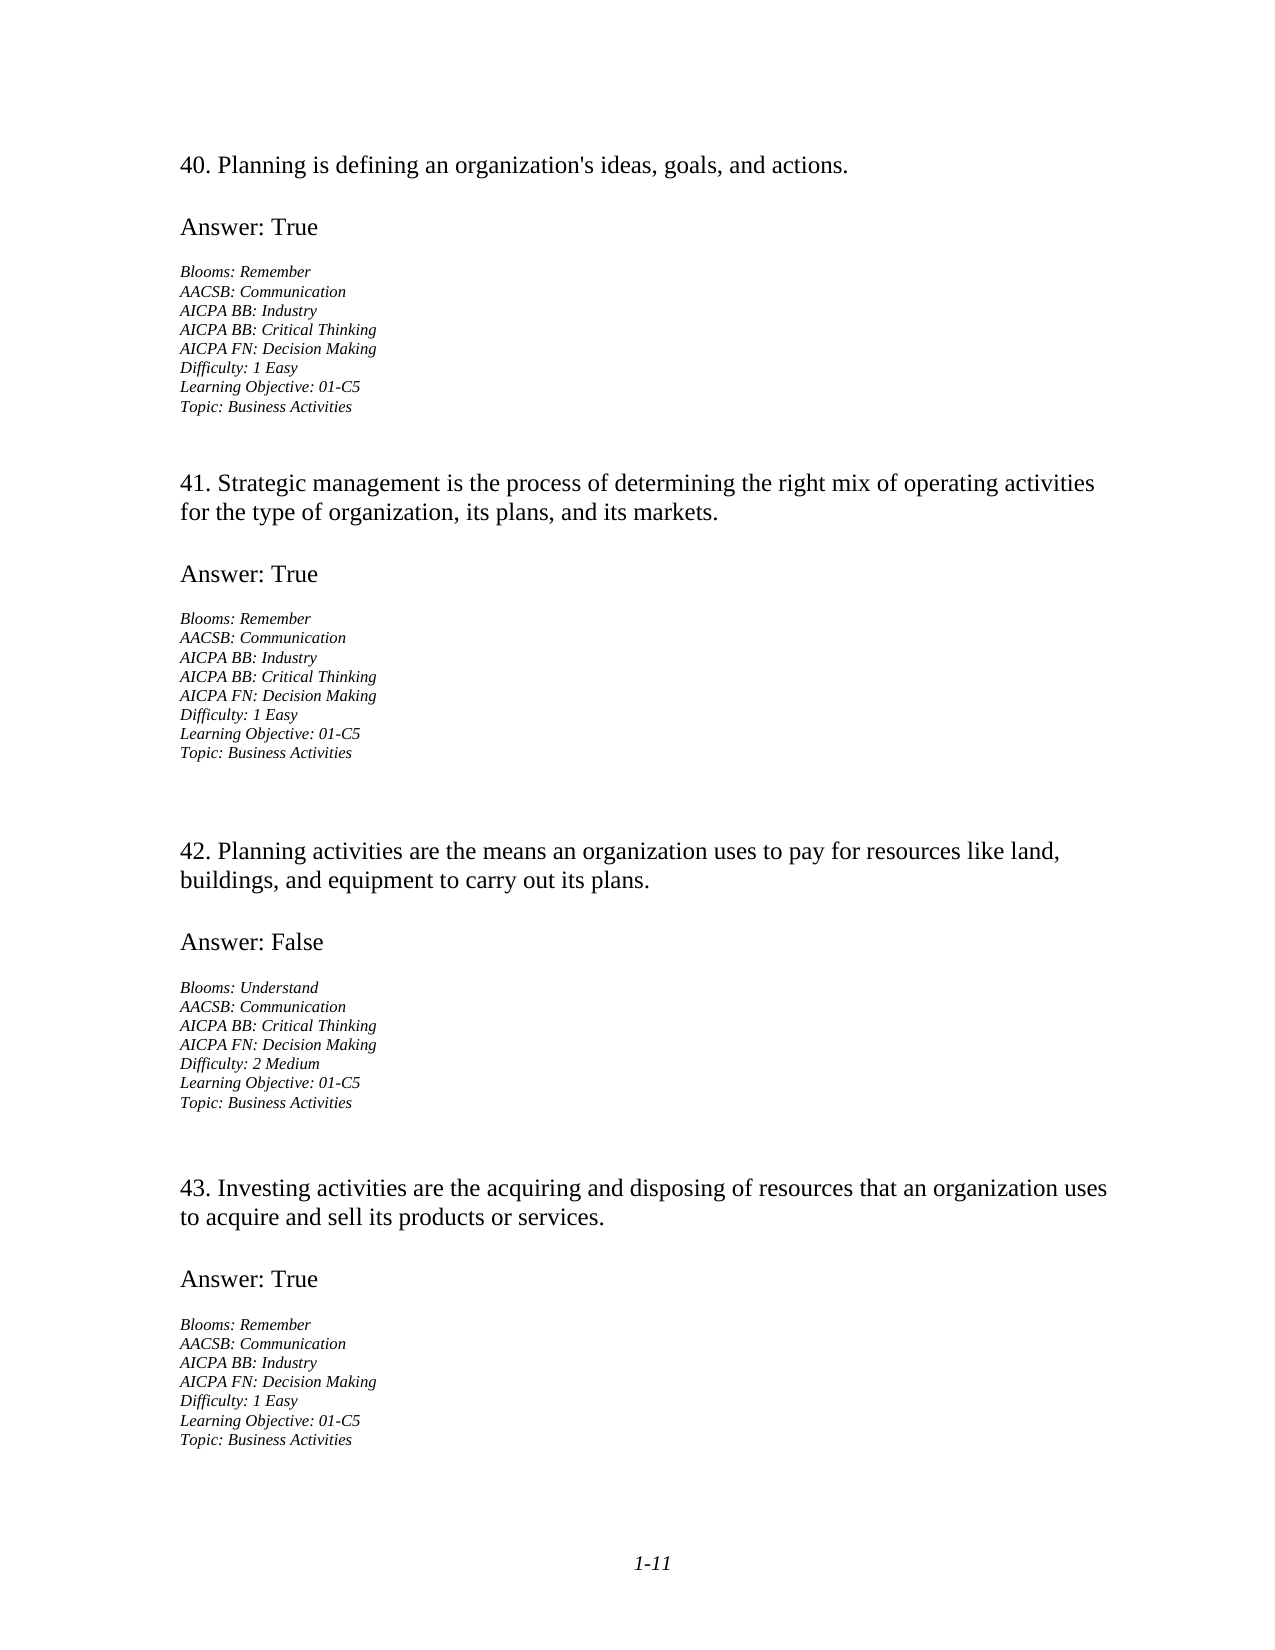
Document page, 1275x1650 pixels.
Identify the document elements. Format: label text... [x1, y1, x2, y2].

text 40. Planning is defining an organization's ideas, goals, and actions. [180, 150, 1125, 179]
text 41. Strategic management is the process of determining the right mix of operating activities for the type of organization, its plans, and its markets. [180, 468, 1125, 526]
text Answer: True [180, 1264, 1125, 1293]
text AICPA BB: Industry AICPA BB: Critical Thinking AICPA FN: Decision Making Difficulty: 1 Easy Learning Objective: 01-C5 [180, 647, 1125, 743]
text 42. Planning activities are the means an organization uses to pay for resources like land, buildings, and equipment to carry out its plans. [180, 836, 1125, 894]
text Answer: False [180, 927, 1125, 956]
text Topic: Business Activities [180, 1092, 1125, 1140]
text Topic: Business Activities [180, 743, 1125, 782]
text Answer: True [180, 212, 1125, 241]
text AICPA BB: Industry AICPA BB: Critical Thinking AICPA FN: Decision Making Difficulty: 1 Easy Learning Objective: 01-C5 [180, 301, 1125, 396]
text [180, 1314, 1125, 1429]
text Blooms: Remember AACSB: Communication [180, 609, 1125, 647]
text Answer: True [180, 559, 1125, 587]
text Blooms: Remember AACSB: Communication [180, 262, 1125, 301]
text 43. Investing activities are the acquiring and disposing of resources that an organization uses to acquire and sell its products or services. [180, 1173, 1125, 1231]
text Blooms: Understand AACSB: Communication AICPA BB: Critical Thinking AICPA FN: Decision Making Difficulty: 2 Medium Learning Objective: 01-C5 [180, 977, 1125, 1092]
text Topic: Business Activities [180, 1429, 1125, 1468]
text Topic: Business Activities [180, 396, 1125, 435]
